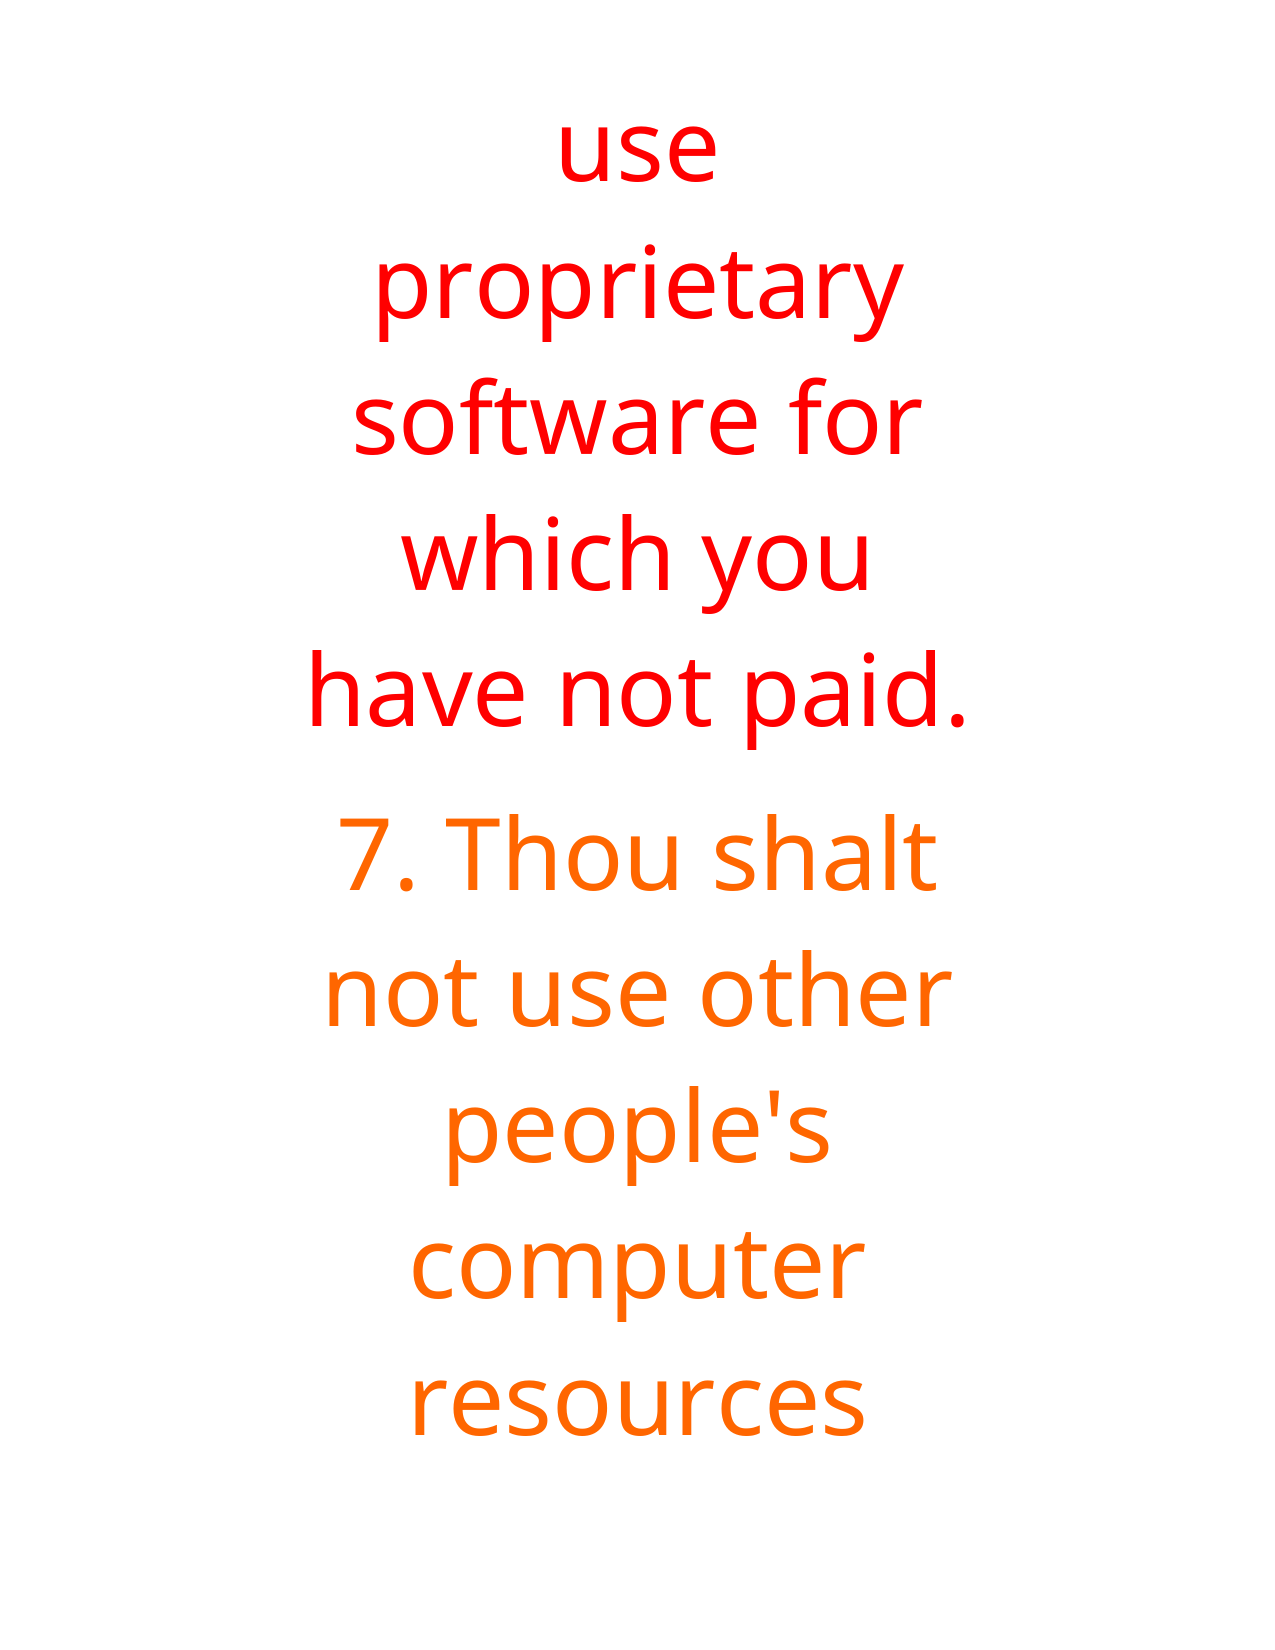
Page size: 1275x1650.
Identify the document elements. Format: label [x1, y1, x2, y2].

text [300, 783, 975, 1464]
text [300, 75, 975, 756]
